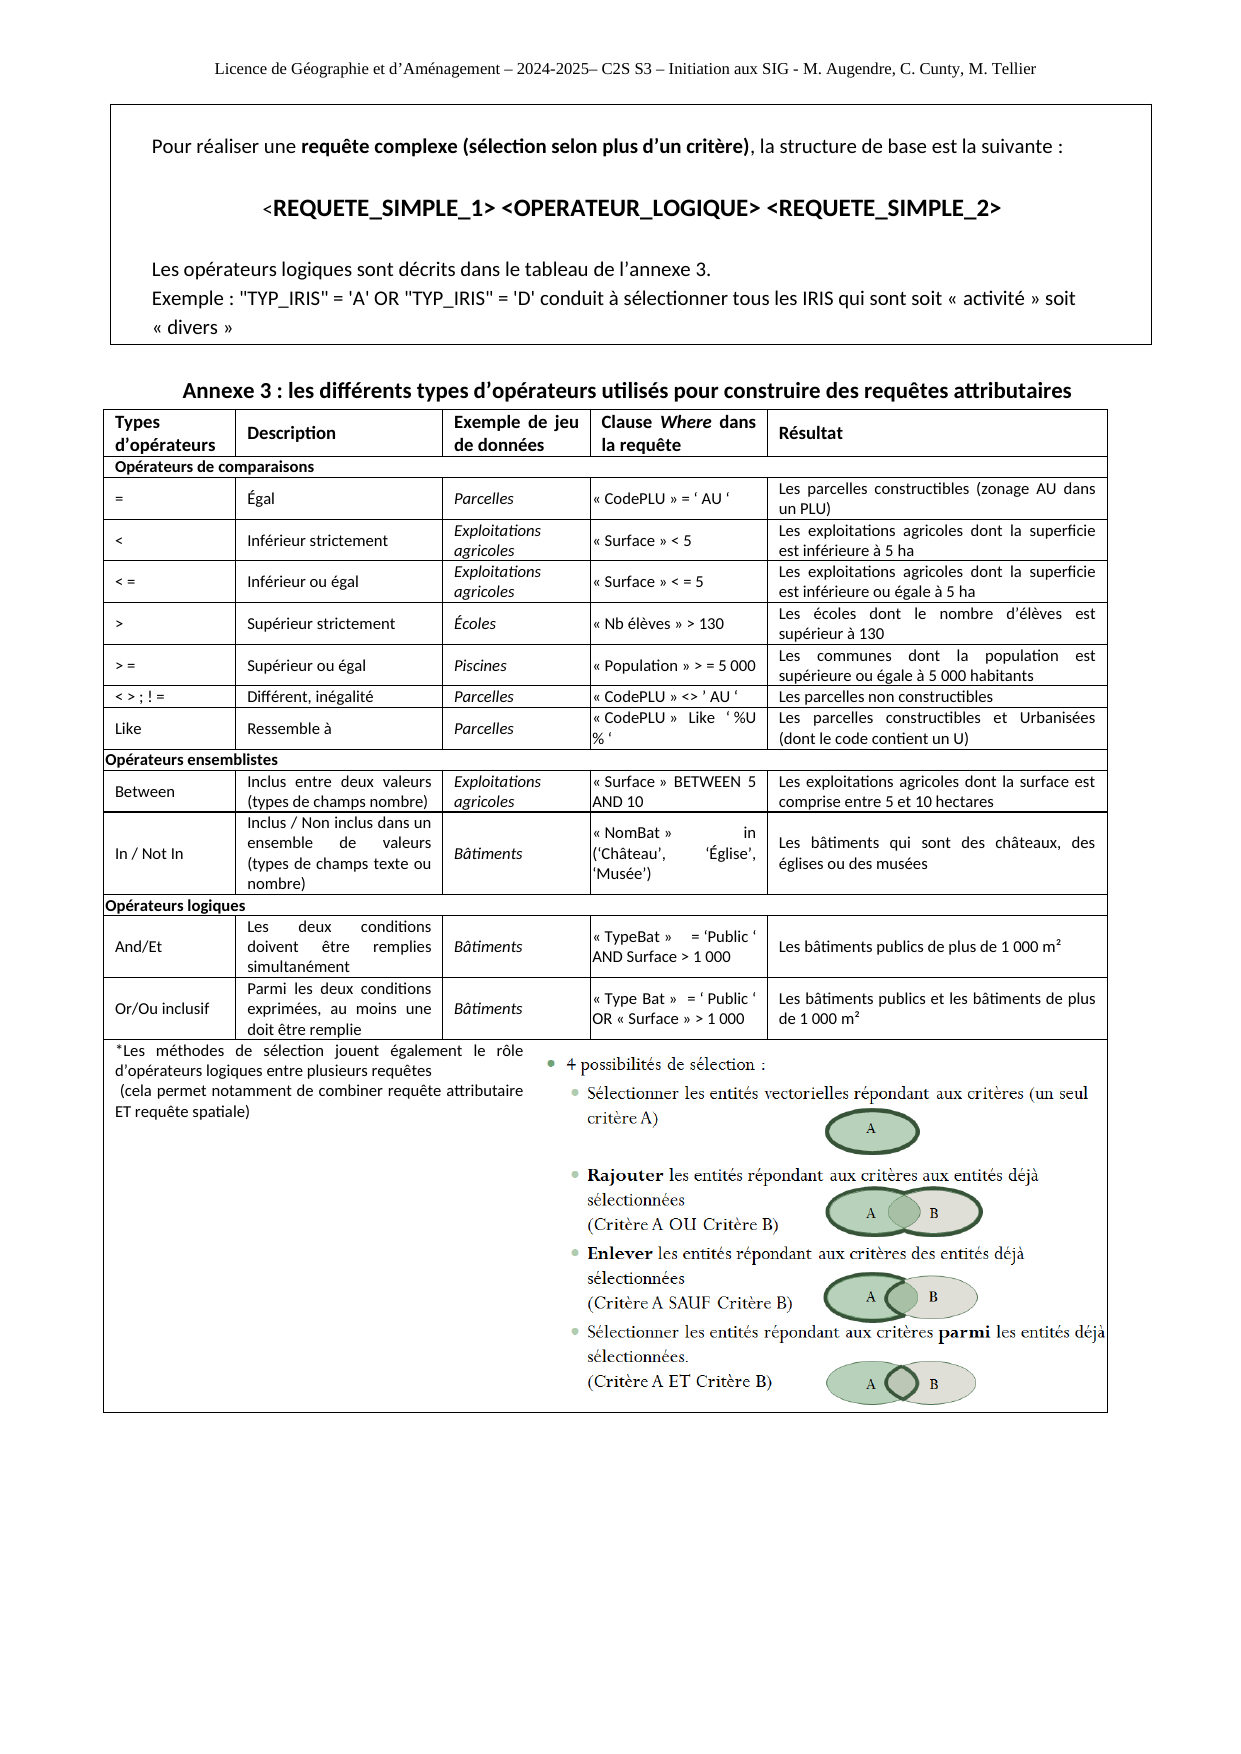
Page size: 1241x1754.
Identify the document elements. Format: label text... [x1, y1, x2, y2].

table_cell Les bâtiments qui sont des châteaux, des églises ou des musées [768, 813, 1107, 894]
table_cell Inclus / Non inclus dans un ensemble de valeurs (types de champs texte ou nombre) [236, 813, 442, 894]
table_cell Opérateurs ensemblistes [104, 750, 1107, 770]
table_cell Bâtiments [443, 813, 590, 894]
table_header Clause Where dans la requête [591, 410, 767, 456]
table_cell « Surface » < 5 [591, 520, 767, 560]
table_cell Les parcelles constructibles (zonage AU dans un PLU) [768, 478, 1107, 519]
table_cell « TypeBat » = ‘Public ‘ AND Surface > 1 000 [591, 916, 767, 977]
table_cell Inférieur strictement [236, 520, 442, 560]
table_cell > [104, 603, 235, 644]
table_cell > = [104, 645, 235, 685]
table_cell Exploitations agricoles [443, 561, 590, 602]
table_cell Les bâtiments publics de plus de 1 000 m² [768, 916, 1107, 977]
table_cell Les communes dont la population est supérieure ou égale à 5 000 habitants [768, 645, 1107, 685]
table_header Description [236, 410, 442, 456]
table_cell « CodePLU » <> ’ AU ‘ [591, 686, 767, 707]
table_cell Les parcelles constructibles et Urbanisées (dont le code contient un U) [768, 708, 1107, 748]
table_cell Exploitations agricoles [443, 520, 590, 560]
table_cell « CodePLU » = ‘ AU ‘ [591, 478, 767, 519]
table_cell « Surface » BETWEEN 5 AND 10 [591, 771, 767, 811]
table_cell Bâtiments [443, 916, 590, 977]
table_cell Écoles [443, 603, 590, 644]
table_cell Les parcelles non constructibles [768, 686, 1107, 707]
table_cell Parcelles [443, 478, 590, 519]
table_cell Supérieur ou égal [236, 645, 442, 685]
table_cell Les écoles dont le nombre d’élèves est supérieur à 130 [768, 603, 1107, 644]
table_cell Bâtiments [443, 978, 590, 1039]
table_cell Inférieur ou égal [236, 561, 442, 602]
table_cell = [104, 478, 235, 519]
table_cell « NomBat » in (‘Château’, ‘Église’, ‘Musée’) [591, 813, 767, 894]
table_cell < [104, 520, 235, 560]
table_cell < = [104, 561, 235, 602]
table_cell Opérateurs logiques [104, 895, 1107, 915]
table_cell Ressemble à [236, 708, 442, 748]
table_cell Or/Ou inclusif [104, 978, 235, 1039]
table_cell In / Not In [104, 813, 235, 894]
picture [542, 1051, 1107, 1406]
table_header Exemple de jeu de données [443, 410, 590, 456]
table_cell < > ; ! = [104, 686, 235, 707]
table_cell « Type Bat » = ‘ Public ‘ OR « Surface » > 1 000 [591, 978, 767, 1039]
table_cell Parmi les deux conditions exprimées, au moins une doit être remplie [236, 978, 442, 1039]
table_cell Between [104, 771, 235, 811]
table_cell Les exploitations agricoles dont la superficie est inférieure ou égale à 5 ha [768, 561, 1107, 602]
table_cell Supérieur strictement [236, 603, 442, 644]
table_cell Égal [236, 478, 442, 519]
table_cell « Population » > = 5 000 [591, 645, 767, 685]
table_cell *Les méthodes de sélection jouent également le rôle d’opérateurs logiques entre plusieurs requêtes (cela permet notamment de combiner requête attributaire ET requête spatiale) [104, 1040, 1107, 1412]
table_cell Les bâtiments publics et les bâtiments de plus de 1 000 m² [768, 978, 1107, 1039]
table_header Types d’opérateurs [104, 410, 235, 456]
table_cell Les exploitations agricoles dont la surface est comprise entre 5 et 10 hectares [768, 771, 1107, 811]
table_cell Inclus entre deux valeurs (types de champs nombre) [236, 771, 442, 811]
table_cell Opérateurs de comparaisons [104, 457, 1107, 477]
table_cell Like [104, 708, 235, 748]
table_cell « CodePLU » Like ‘ %U% ‘ [591, 708, 767, 748]
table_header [111, 105, 1151, 343]
table_cell Parcelles [443, 708, 590, 748]
table_cell And/Et [104, 916, 235, 977]
table_cell « Surface » < = 5 [591, 561, 767, 602]
table_cell « Nb élèves » > 130 [591, 603, 767, 644]
table_cell Parcelles [443, 686, 590, 707]
table_cell Exploitations agricoles [443, 771, 590, 811]
table_cell Les deux conditions doivent être remplies simultanément [236, 916, 442, 977]
table_cell Piscines [443, 645, 590, 685]
table_cell Les exploitations agricoles dont la superficie est inférieure à 5 ha [768, 520, 1107, 560]
table_cell Différent, inégalité [236, 686, 442, 707]
text Annexe 3 : les différents types d’opérateurs utilisés pour construire des requêtes attributaires [59, 377, 1196, 405]
table_header Résultat [768, 410, 1107, 456]
